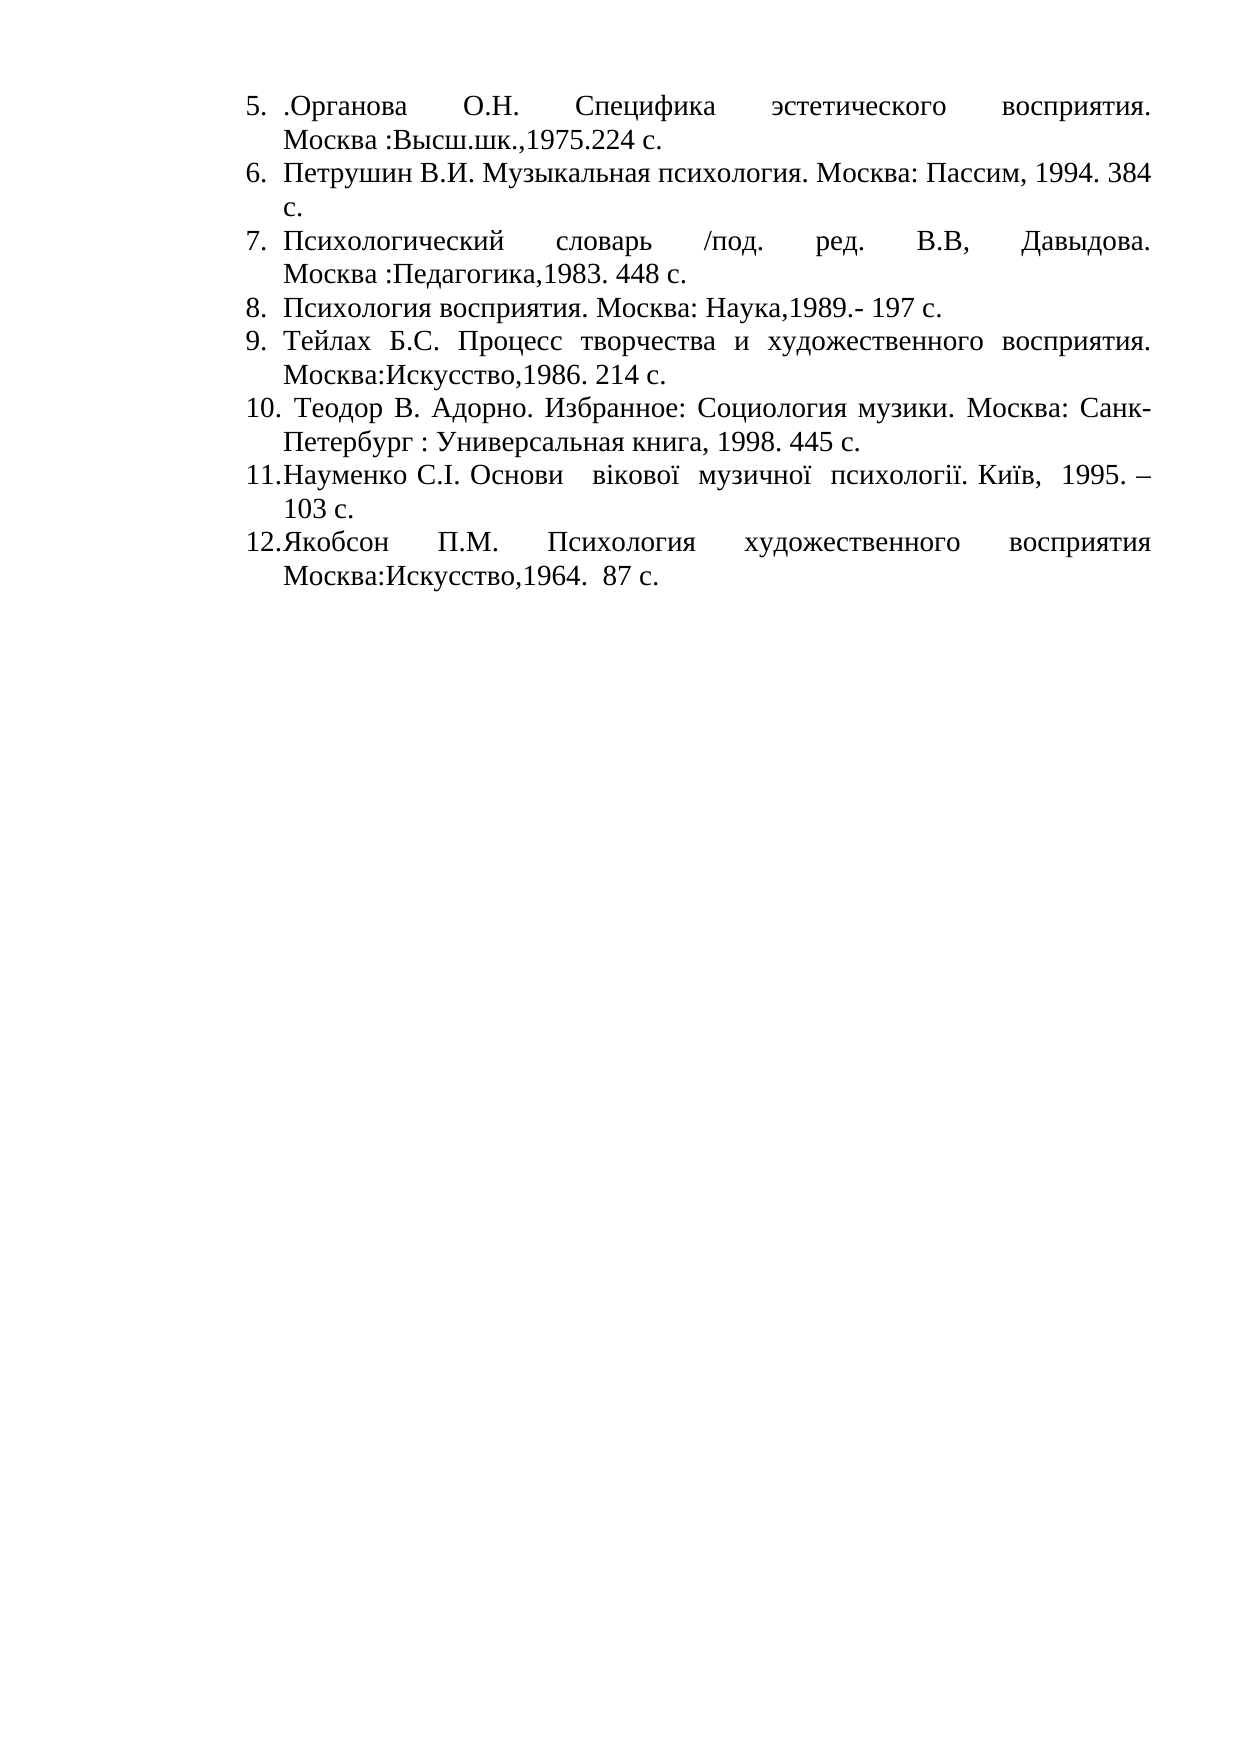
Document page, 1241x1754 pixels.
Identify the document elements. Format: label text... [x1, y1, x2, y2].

list Психология восприятия. Москва: Наука,1989.- 197 с. [245, 290, 1152, 323]
list Якобсон П.М. Психология художественного восприятия Москва:Искусство,1964. 87 с. [245, 524, 1152, 592]
list Психологический словарь /под. ред. В.В, Давыдова. Москва :Педагогика,1983. 448 с. [245, 223, 1152, 290]
list Петрушин В.И. Музыкальная психология. Москва: Пассим, 1994. 384 с. [245, 156, 1152, 223]
list Науменко С.І. Основи вікової музичної психології. Київ, 1995. – 103 с. [245, 457, 1152, 524]
list .Органова О.Н. Специфика эстетического восприятия. Москва :Высш.шк.,1975.224 с. [245, 88, 1152, 156]
list Тейлах Б.С. Процесс творчества и художественного восприятия. Москва:Искусство,1986. 214 с. [245, 323, 1152, 390]
list Теодор В. Адорно. Избранное: Социология музики. Москва: Санк- Петербург : Универсальная книга, 1998. 445 с. [245, 390, 1152, 457]
